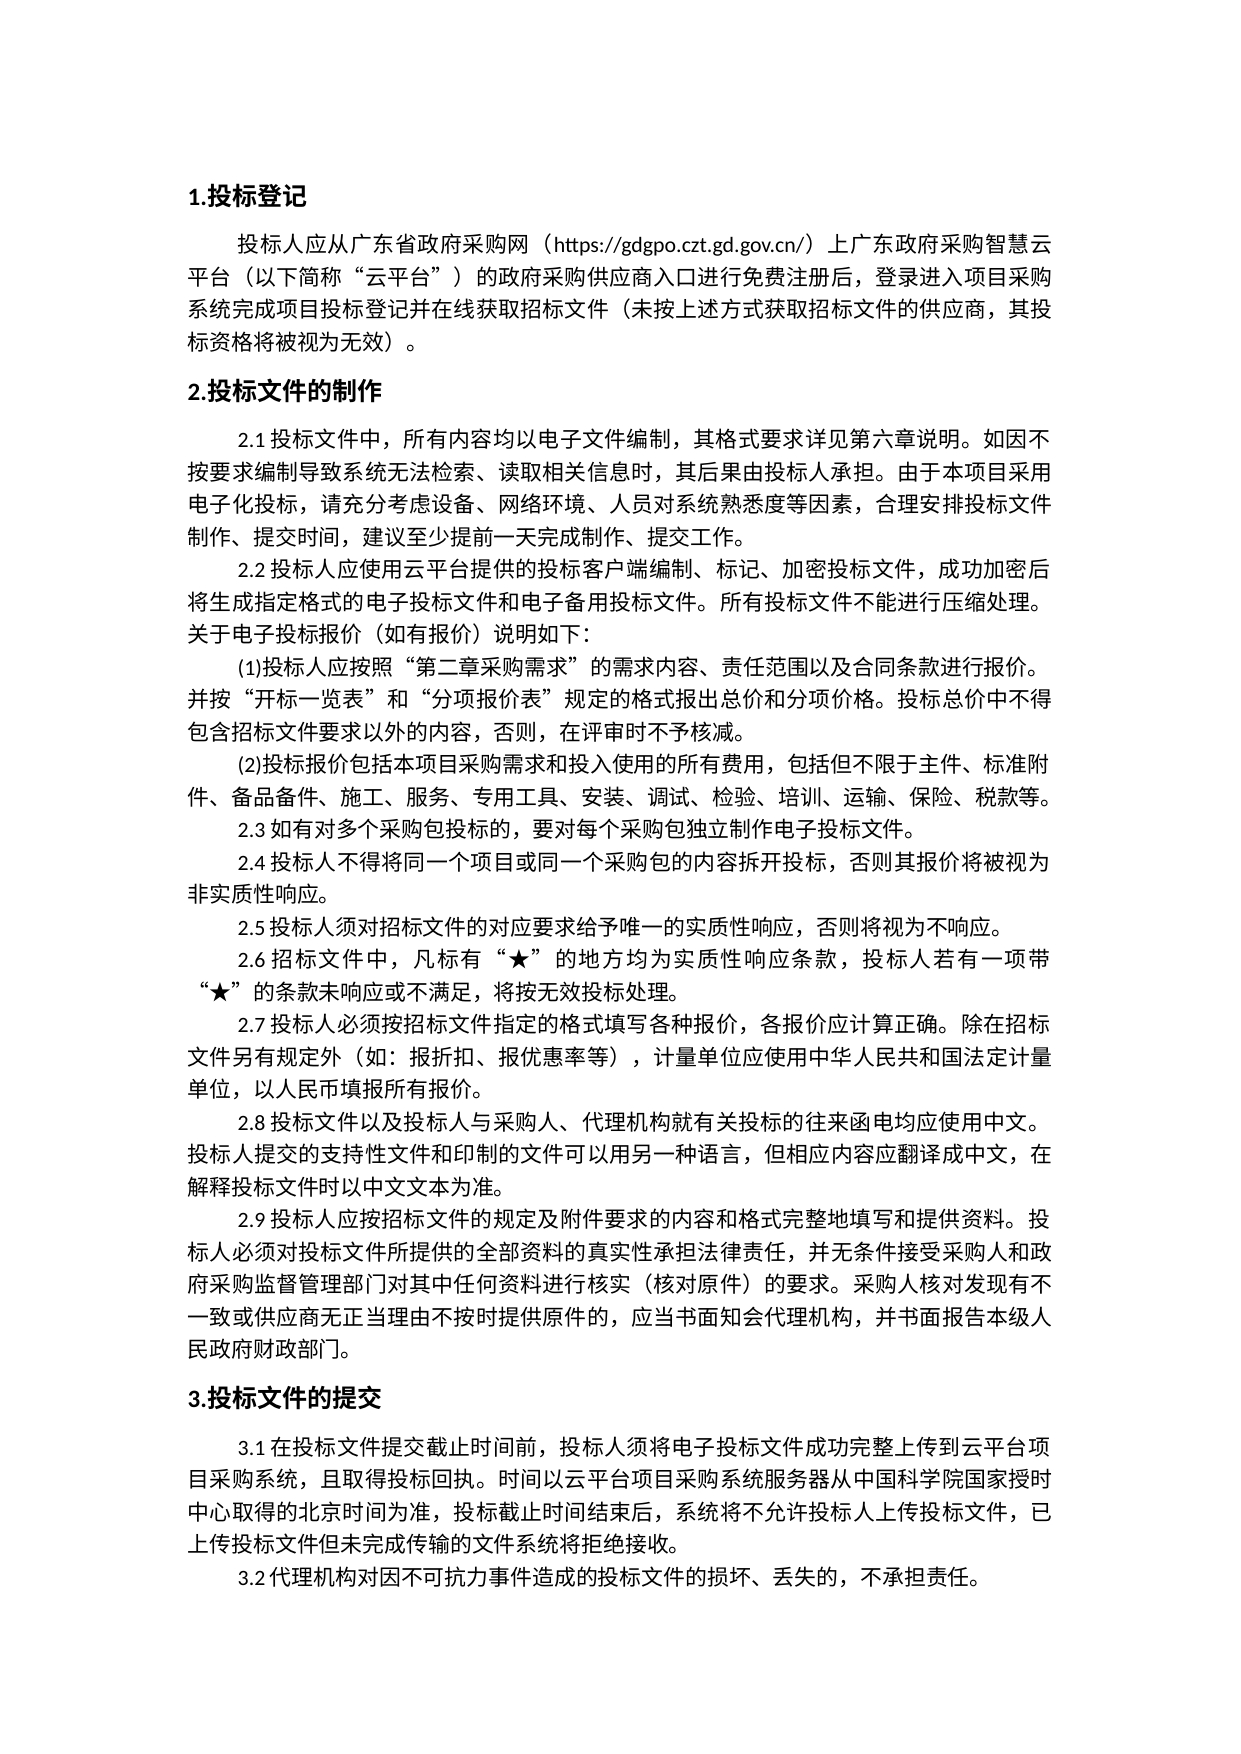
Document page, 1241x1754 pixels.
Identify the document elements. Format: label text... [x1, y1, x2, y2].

text 2.2投标人应使用云平台提供的投标客户端编制、标记、加密投标文件，成功加密后将生成指定格式的电子投标文件和电子备用投标文件。所有投标文件不能进行压缩处理。关于电子投标报价（如有报价）说明如下： [187, 552, 1053, 649]
text 2.8投标文件以及投标人与采购人、代理机构就有关投标的往来函电均应使用中文。投标人提交的支持性文件和印制的文件可以用另一种语言，但相应内容应翻译成中文，在解释投标文件时以中文文本为准。 [187, 1104, 1053, 1202]
text (1)投标人应按照“第二章采购需求”的需求内容、责任范围以及合同条款进行报价。并按“开标一览表”和“分项报价表”规定的格式报出总价和分项价格。投标总价中不得包含招标文件要求以外的内容，否则，在评审时不予核减。 [187, 649, 1053, 747]
text 2.4投标人不得将同一个项目或同一个采购包的内容拆开投标，否则其报价将被视为非实质性响应。 [187, 844, 1053, 909]
text 2.3 如有对多个采购包投标的，要对每个采购包独立制作电子投标文件。 [187, 812, 1053, 844]
text 2.7投标人必须按招标文件指定的格式填写各种报价，各报价应计算正确。除在招标文件另有规定外（如：报折扣、报优惠率等），计量单位应使用中华人民共和国法定计量单位，以人民币填报所有报价。 [187, 1007, 1053, 1104]
text 2.9投标人应按招标文件的规定及附件要求的内容和格式完整地填写和提供资料。投标人必须对投标文件所提供的全部资料的真实性承担法律责任，并无条件接受采购人和政府采购监督管理部门对其中任何资料进行核实（核对原件）的要求。采购人核对发现有不一致或供应商无正当理由不按时提供原件的，应当书面知会代理机构，并书面报告本级人民政府财政部门。 [187, 1202, 1053, 1364]
text 2.1投标文件中，所有内容均以电子文件编制，其格式要求详见第六章说明。如因不按要求编制导致系统无法检索、读取相关信息时，其后果由投标人承担。由于本项目采用电子化投标，请充分考虑设备、网络环境、人员对系统熟悉度等因素，合理安排投标文件制作、提交时间，建议至少提前一天完成制作、提交工作。 [187, 422, 1053, 552]
text (2)投标报价包括本项目采购需求和投入使用的所有费用，包括但不限于主件、标准附件、备品备件、施工、服务、专用工具、安装、调试、检验、培训、运输、保险、税款等。 [187, 747, 1053, 812]
text 3.2代理机构对因不可抗力事件造成的投标文件的损坏、丢失的，不承担责任。 [187, 1559, 1053, 1592]
text 2.投标文件的制作 [187, 357, 1053, 422]
text 3.投标文件的提交 [187, 1364, 1053, 1429]
text 2.5投标人须对招标文件的对应要求给予唯一的实质性响应，否则将视为不响应。 [187, 909, 1053, 942]
text 3.1在投标文件提交截止时间前，投标人须将电子投标文件成功完整上传到云平台项目采购系统，且取得投标回执。时间以云平台项目采购系统服务器从中国科学院国家授时中心取得的北京时间为准，投标截止时间结束后，系统将不允许投标人上传投标文件，已上传投标文件但未完成传输的文件系统将拒绝接收。 [187, 1429, 1053, 1559]
text 2.6招标文件中，凡标有“★”的地方均为实质性响应条款，投标人若有一项带“★”的条款未响应或不满足，将按无效投标处理。 [187, 942, 1053, 1007]
text 1.投标登记 [187, 162, 1053, 227]
text 投标人应从广东省政府采购网（https://gdgpo.czt.gd.gov.cn/）上广东政府采购智慧云平台（以下简称“云平台”）的政府采购供应商入口进行免费注册后，登录进入项目采购系统完成项目投标登记并在线获取招标文件（未按上述方式获取招标文件的供应商，其投标资格将被视为无效）。 [187, 227, 1053, 357]
